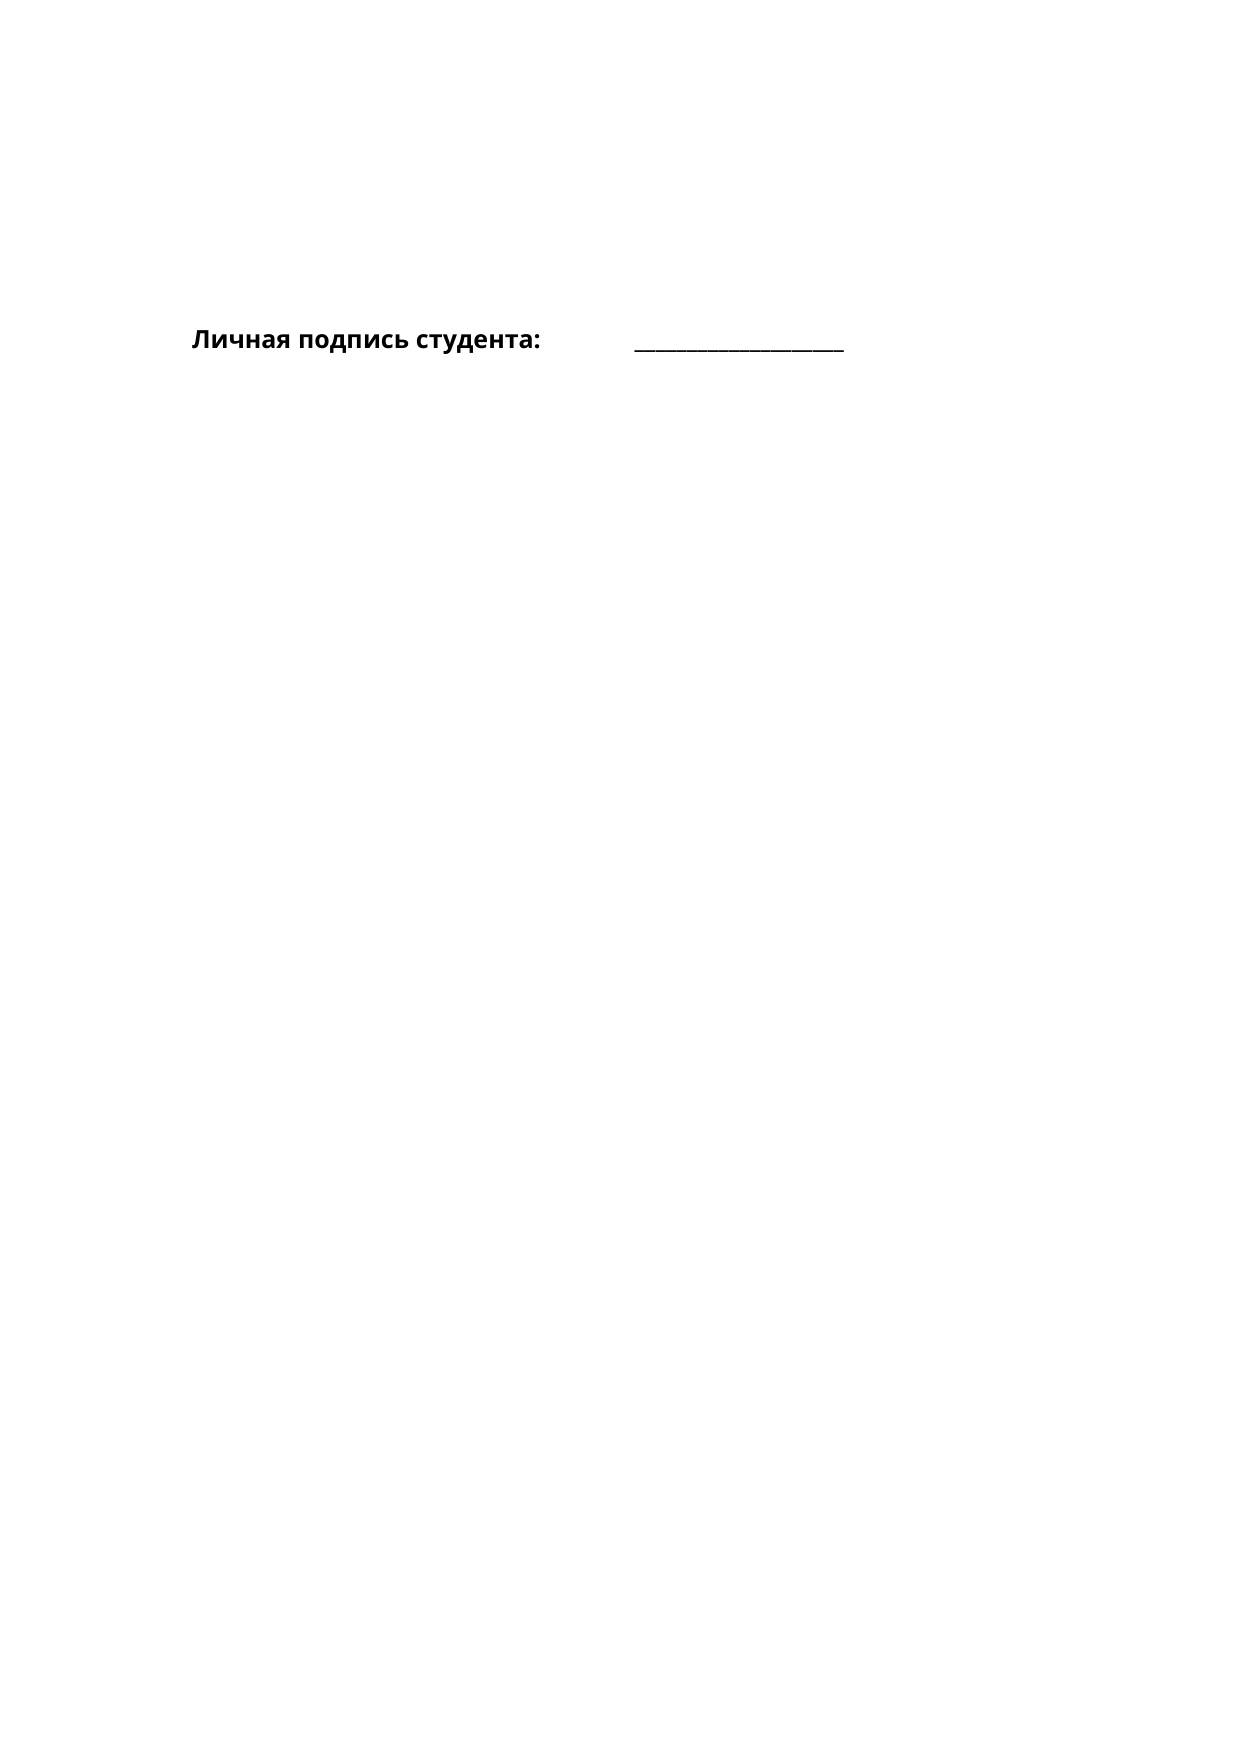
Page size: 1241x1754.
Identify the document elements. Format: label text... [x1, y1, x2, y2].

text Личная подпись студента: ____________________ [118, 322, 945, 356]
